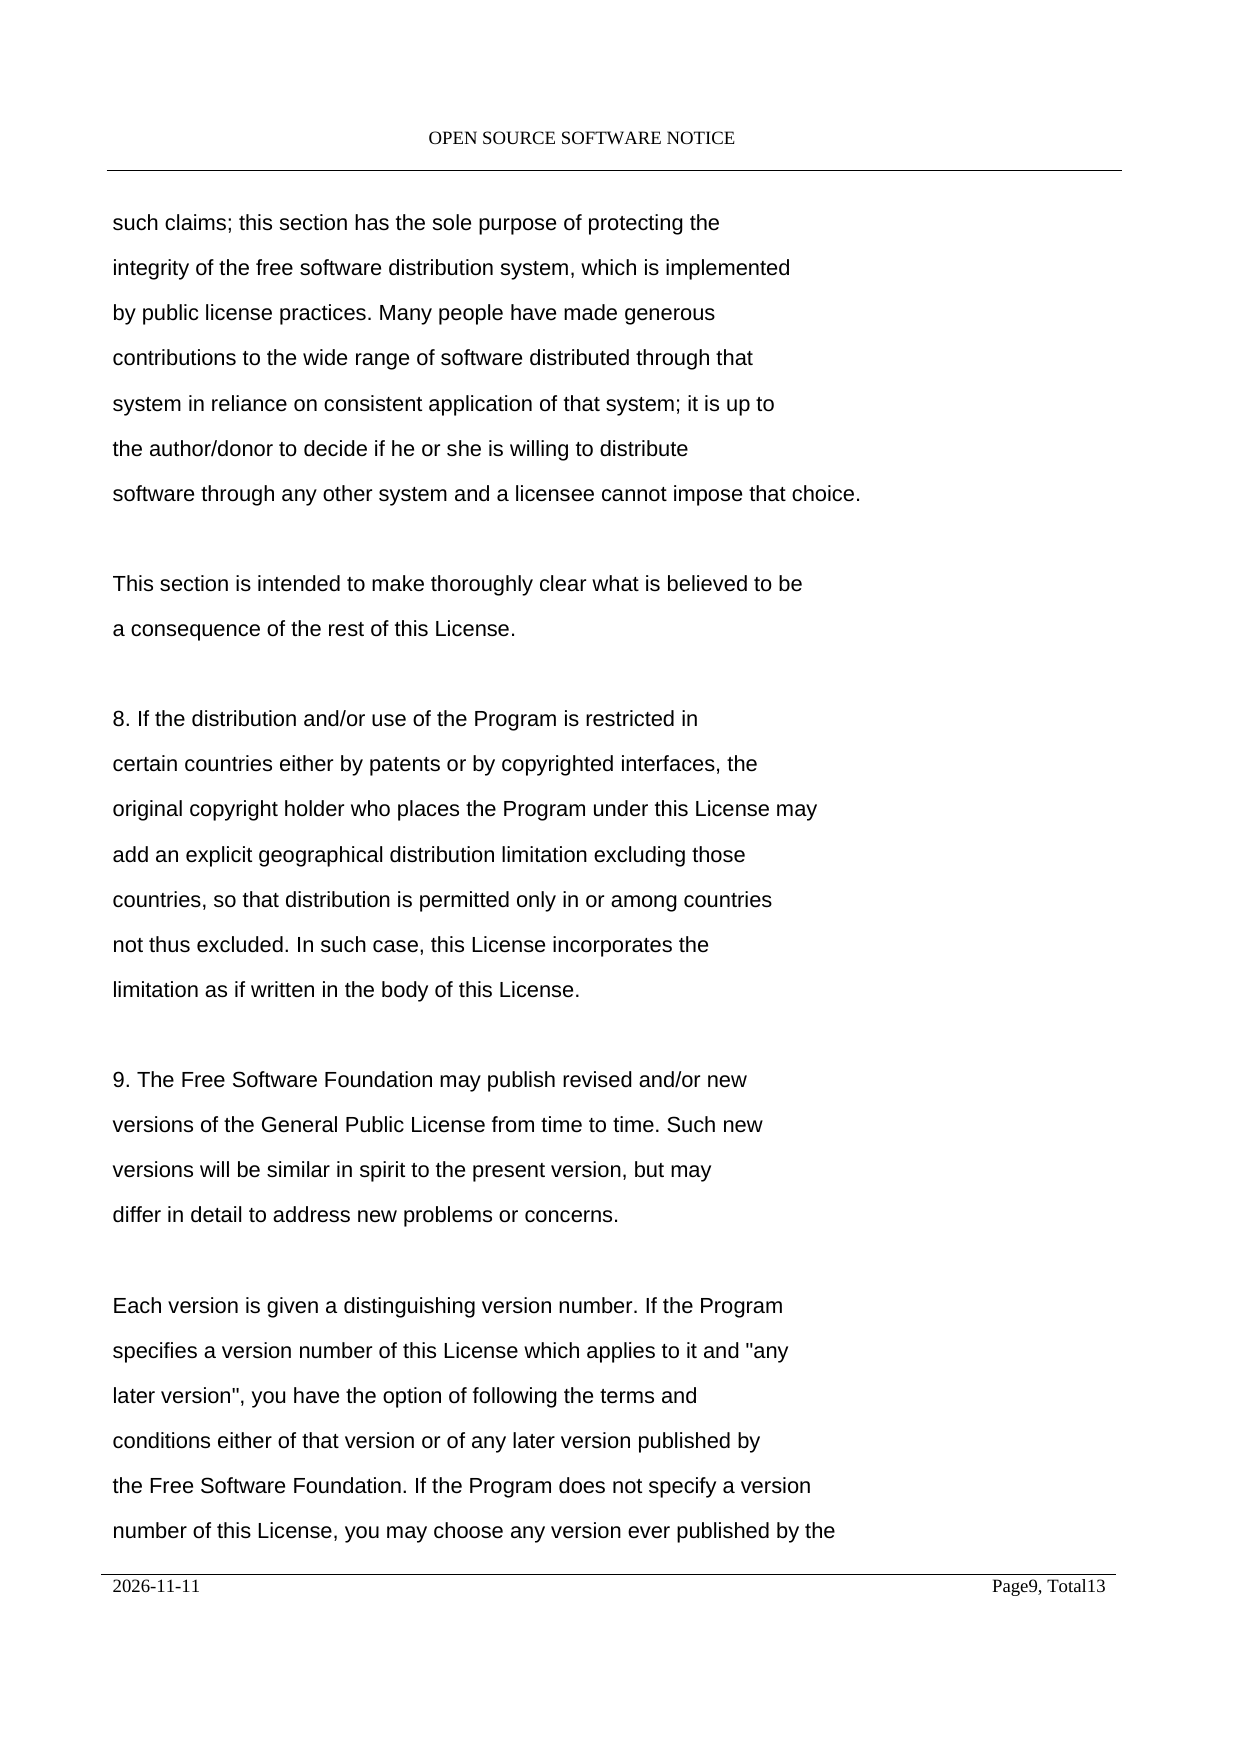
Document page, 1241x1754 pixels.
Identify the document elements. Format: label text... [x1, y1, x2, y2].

text system in reliance on consistent application of that system; it is up to [112, 387, 1128, 419]
text certain countries either by patents or by copyrighted interfaces, the [112, 748, 1128, 780]
text later version", you have the option of following the terms and [112, 1379, 1128, 1412]
text conditions either of that version or of any later version published by [112, 1424, 1128, 1457]
text number of this License, you may choose any version ever published by the [112, 1514, 1128, 1547]
text versions will be similar in spirit to the present version, but may [112, 1153, 1128, 1186]
text a consequence of the rest of this License. [112, 612, 1128, 645]
text the Free Software Foundation. If the Program does not specify a version [112, 1469, 1128, 1502]
text integrity of the free software distribution system, which is implemented [112, 251, 1128, 284]
text specifies a version number of this License which applies to it and "any [112, 1334, 1128, 1366]
text 8. If the distribution and/or use of the Program is restricted in [112, 702, 1128, 735]
text contributions to the wide range of software distributed through that [112, 342, 1128, 374]
text such claims; this section has the sole purpose of protecting the [112, 206, 1128, 239]
text 9. The Free Software Foundation may publish revised and/or new [112, 1063, 1128, 1096]
text not thus excluded. In such case, this License incorporates the [112, 928, 1128, 961]
text limitation as if written in the body of this License. [112, 973, 1128, 1006]
text the author/donor to decide if he or she is willing to distribute [112, 432, 1128, 464]
text original copyright holder who places the Program under this License may [112, 793, 1128, 825]
text This section is intended to make thoroughly clear what is believed to be [112, 567, 1128, 600]
text by public license practices. Many people have made generous [112, 297, 1128, 329]
text countries, so that distribution is permitted only in or among countries [112, 883, 1128, 915]
text Each version is given a distinguishing version number. If the Program [112, 1289, 1128, 1321]
text add an explicit geographical distribution limitation excluding those [112, 838, 1128, 870]
text versions of the General Public License from time to time. Such new [112, 1108, 1128, 1141]
text software through any other system and a licensee cannot impose that choice. [112, 477, 1128, 509]
text differ in detail to address new problems or concerns. [112, 1199, 1128, 1231]
